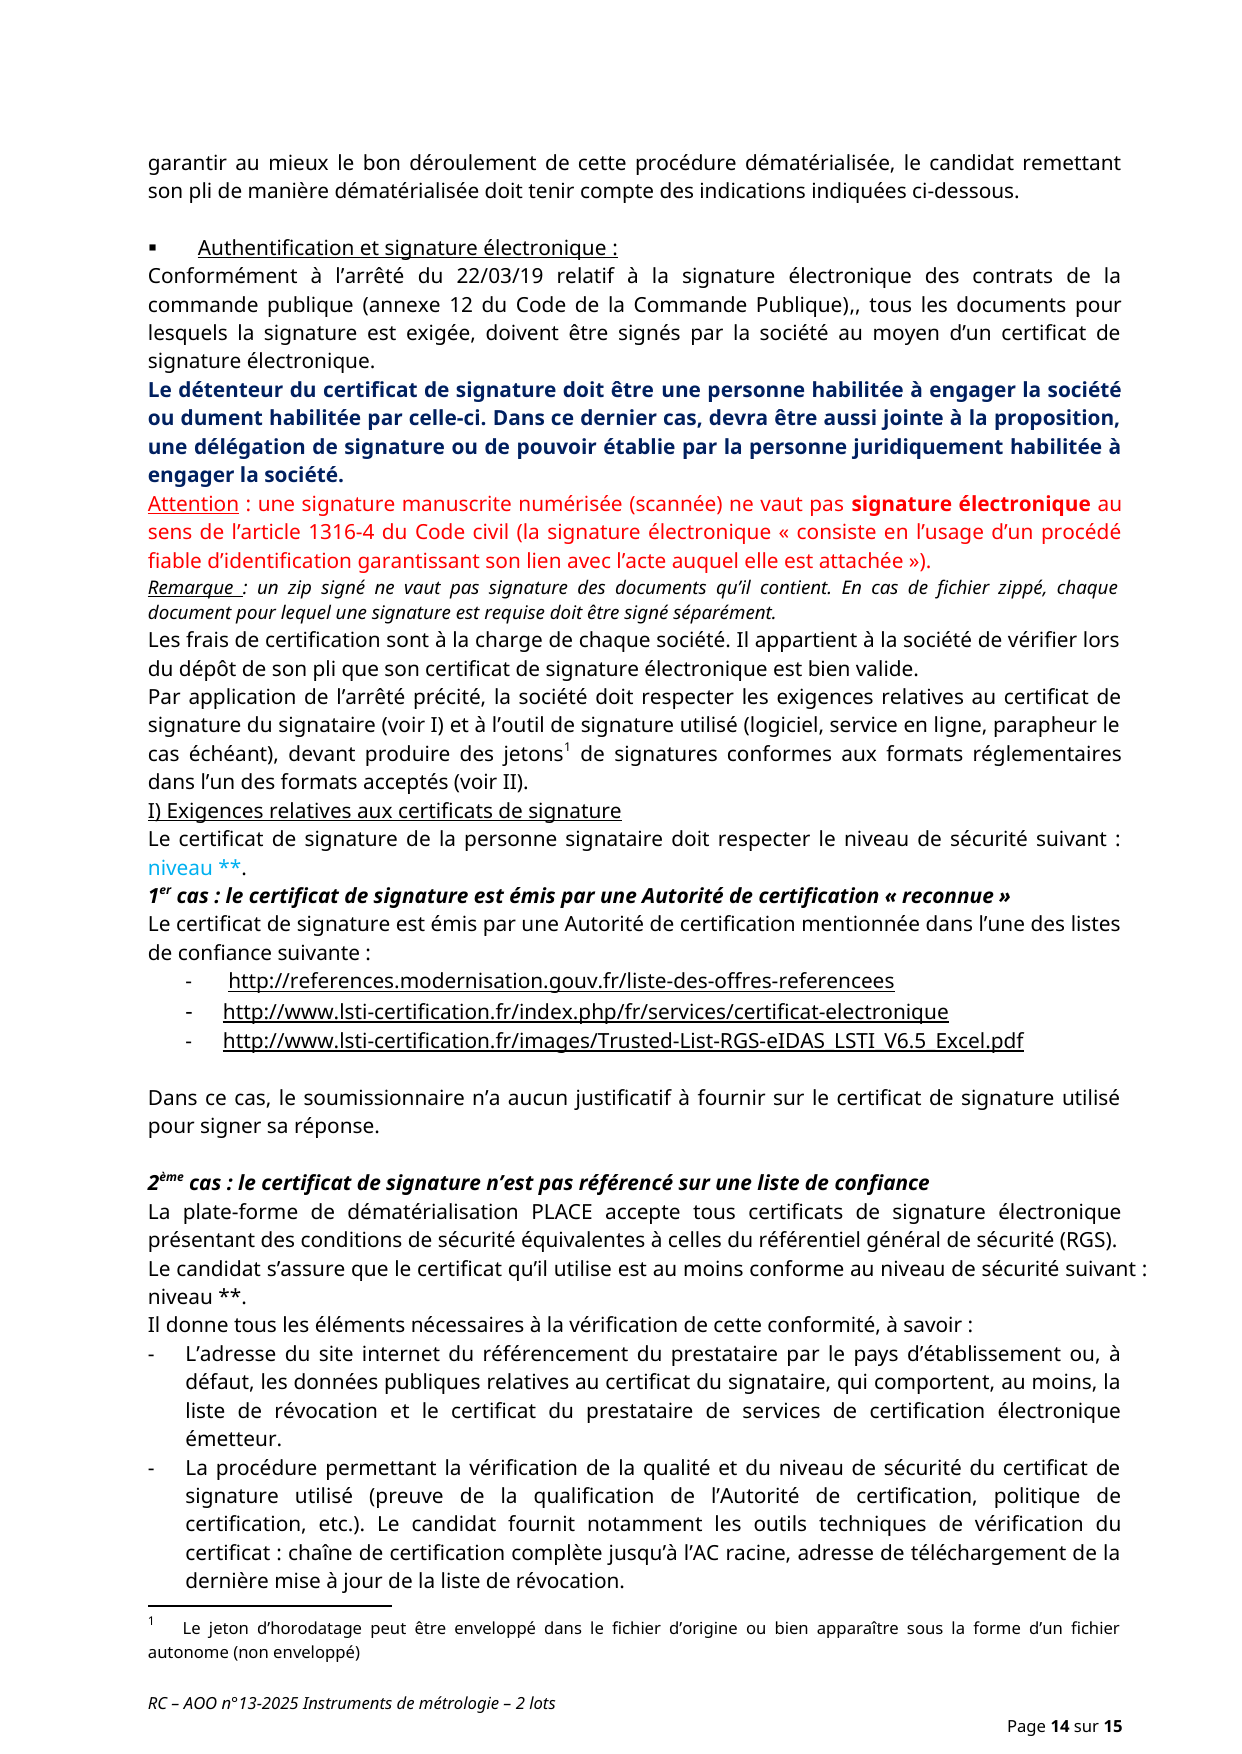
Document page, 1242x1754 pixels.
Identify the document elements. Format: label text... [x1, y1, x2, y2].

list Authentification et signature électronique : [148, 233, 1122, 261]
text Le candidat s’assure que le certificat qu’il utilise est au moins conforme au niveau de sécurité suivant : niveau **. [148, 1254, 1149, 1311]
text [148, 148, 1122, 204]
text Il donne tous les éléments nécessaires à la vérification de cette conformité, à savoir : [148, 1311, 1122, 1339]
text 1er cas : le certificat de signature est émis par une Autorité de certification « reconnue » [148, 881, 1122, 909]
text 2ème cas : le certificat de signature n’est pas référencé sur une liste de confiance [148, 1168, 1122, 1197]
text Remarque : un zip signé ne vaut pas signature des documents qu’il contient. En cas de fichier zippé, chaque document pour lequel une signature est requise doit être signé séparément. [148, 574, 1122, 625]
text Le certificat de signature est émis par une Autorité de certification mentionnée dans l’une des listes de confiance suivante : [148, 909, 1122, 966]
list http://references.modernisation.gouv.fr/liste-des-offres-referencees [185, 966, 1122, 995]
text Par application de l’arrêté précité, la société doit respecter les exigences relatives au certificat de signature du signataire (voir I) et à l’outil de signature utilisé (logiciel, service en ligne, parapheur le cas échéant), devant produire des jetons de signatures conformes aux formats réglementaires dans l’un des formats acceptés (voir II). [148, 682, 1122, 796]
list L’adresse du site internet du référencement du prestataire par le pays d’établissement ou, à défaut, les données publiques relatives au certificat du signataire, qui comportent, au moins, la liste de révocation et le certificat du prestataire de services de certification électronique émetteur. [148, 1339, 1122, 1453]
text Attention : une signature manuscrite numérisée (scannée) ne vaut pas signature électronique au sens de l’article 1316-4 du Code civil (la signature électronique « consiste en l’usage d’un procédé fiable d’identification garantissant son lien avec l’acte auquel elle est attachée »). [148, 489, 1122, 574]
list http://www.lsti-certification.fr/images/Trusted-List-RGS-eIDAS_LSTI_V6.5_Excel.pdf [185, 1026, 1122, 1054]
list La procédure permettant la vérification de la qualité et du niveau de sécurité du certificat de signature utilisé (preuve de la qualification de l’Autorité de certification, politique de certification, etc.). Le candidat fournit notamment les outils techniques de vérification du certificat : chaîne de certification complète jusqu’à l’AC racine, adresse de téléchargement de la dernière mise à jour de la liste de révocation. [148, 1453, 1122, 1595]
text Le détenteur du certificat de signature doit être une personne habilitée à engager la société ou dument habilitée par celle-ci. Dans ce dernier cas, devra être aussi jointe à la proposition, une délégation de signature ou de pouvoir établie par la personne juridiquement habilitée à engager la société. [148, 375, 1122, 489]
text Conformément à l’arrêté du 22/03/19 relatif à la signature électronique des contrats de la commande publique (annexe 12 du Code de la Commande Publique),, tous les documents pour lesquels la signature est exigée, doivent être signés par la société au moyen d’un certificat de signature électronique. [148, 261, 1122, 375]
text Les frais de certification sont à la charge de chaque société. Il appartient à la société de vérifier lors du dépôt de son pli que son certificat de signature électronique est bien valide. [148, 625, 1122, 682]
text Dans ce cas, le soumissionnaire n’a aucun justificatif à fournir sur le certificat de signature utilisé pour signer sa réponse. [148, 1083, 1122, 1140]
text Le certificat de signature de la personne signataire doit respecter le niveau de sécurité suivant : niveau **. [148, 824, 1122, 881]
list http://www.lsti-certification.fr/index.php/fr/services/certificat-electronique [185, 995, 1122, 1026]
text La plate-forme de dématérialisation PLACE accepte tous certificats de signature électronique présentant des conditions de sécurité équivalentes à celles du référentiel général de sécurité (RGS). [148, 1197, 1122, 1254]
text I) Exigences relatives aux certificats de signature [148, 796, 1122, 824]
